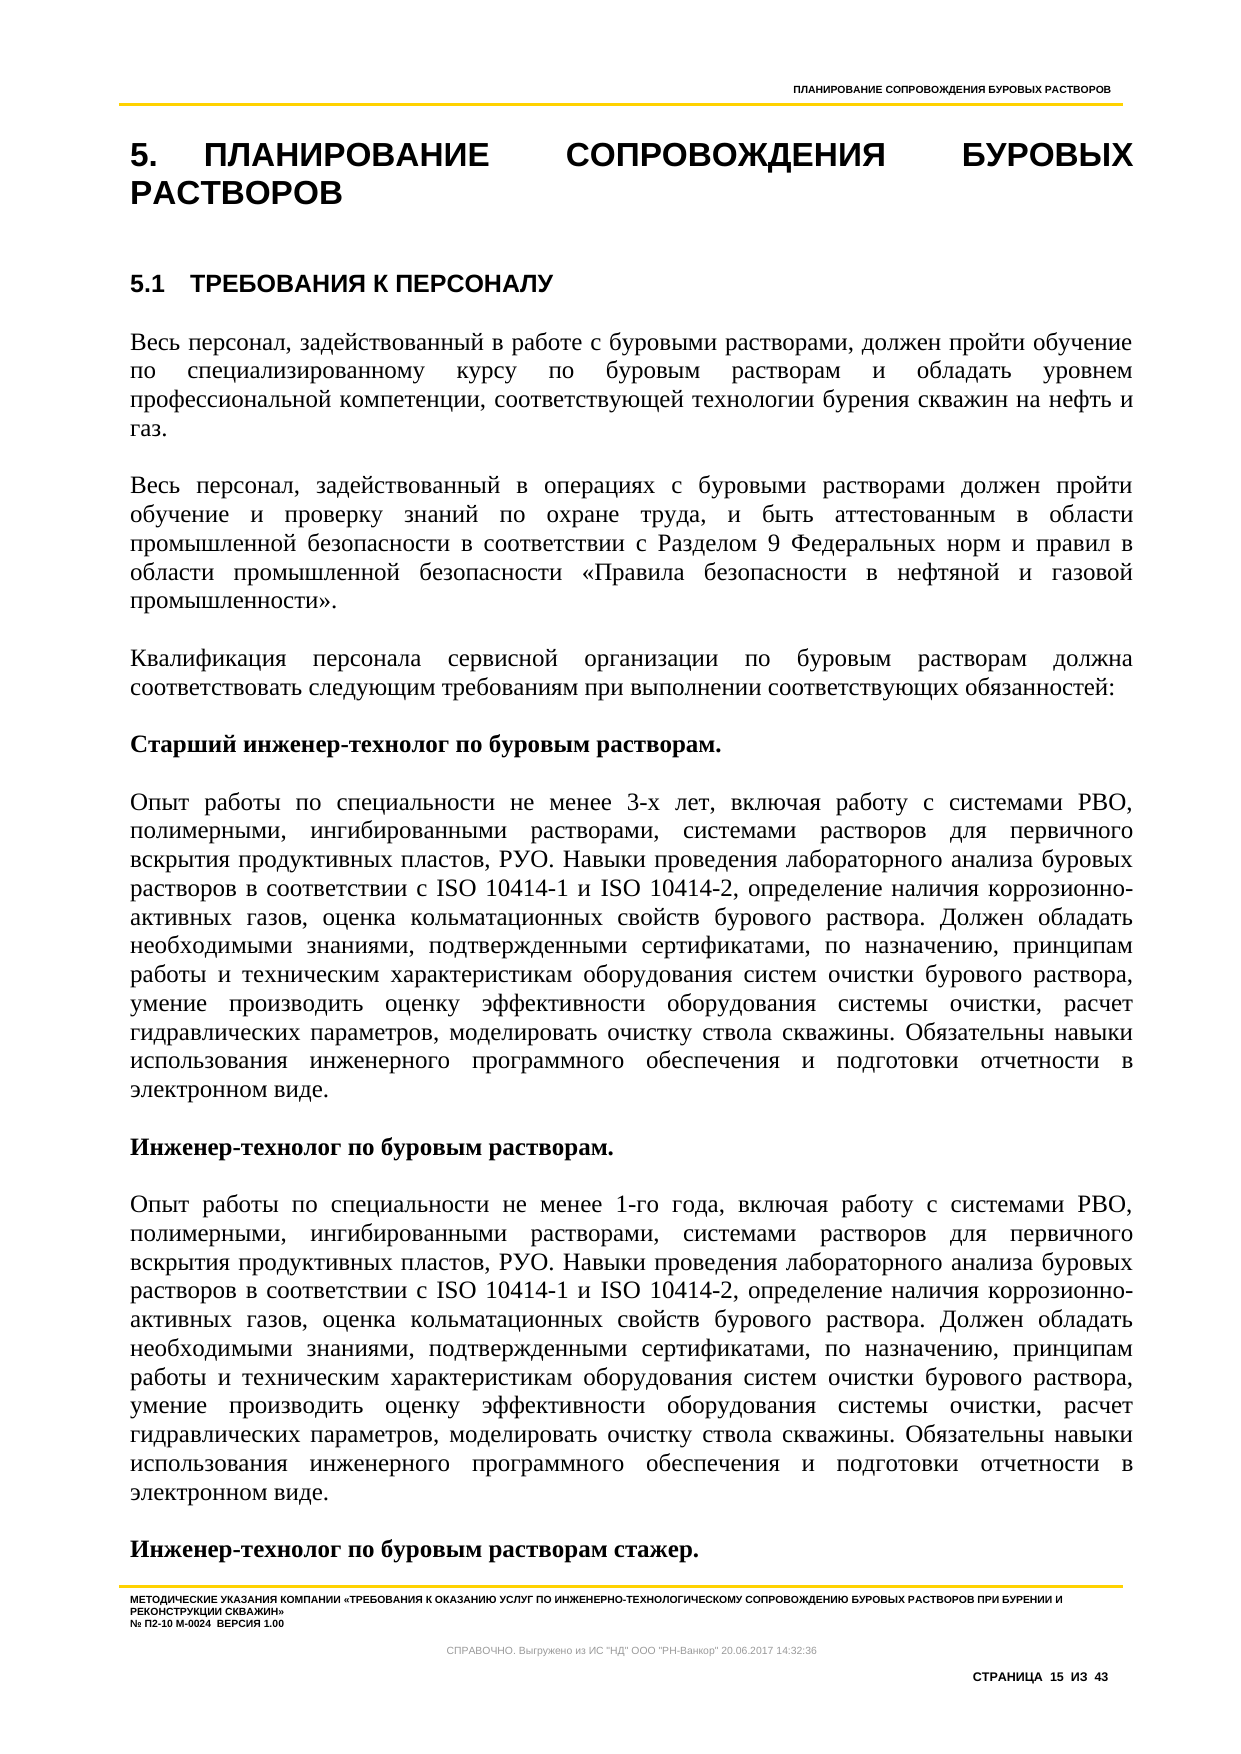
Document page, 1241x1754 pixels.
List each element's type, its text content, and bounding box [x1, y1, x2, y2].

text Весь персонал, задействованный в операциях с буровыми растворами должен пройти обучение и проверку знаний по охране труда, и быть аттестованным в области промышленной безопасности в соответствии с Разделом 9 Федеральных норм и правил в области промышленной безопасности «Правила безопасности в нефтяной и газовой промышленности». [130, 471, 1134, 614]
text Инженер-технолог по буровым растворам. [130, 1132, 1134, 1161]
text ТРЕБОВАНИЯ К ПЕРСОНАЛУ [130, 269, 1134, 298]
text ПЛАНИРОВАНИЕ СОПРОВОЖДЕНИЯ БУРОВЫХ РАСТВОРОВ [130, 135, 1134, 212]
text Инженер-технолог по буровым растворам стажер. [130, 1534, 1134, 1563]
text Опыт работы по специальности не менее 1-го года, включая работу с системами РВО, полимерными, ингибированными растворами, системами растворов для первичного вскрытия продуктивных пластов, РУО. Навыки проведения лабораторного анализа буровых растворов в соответствии с ISO 10414-1 и ISO 10414-2, определение наличия коррозионно-активных газов, оценка кольматационных свойств бурового раствора. Должен обладать необходимыми знаниями, подтвержденными сертификатами, по назначению, принципам работы и техническим характеристикам оборудования систем очистки бурового раствора, умение производить оценку эффективности оборудования системы очистки, расчет гидравлических параметров, моделировать очистку ствола скважины. Обязательны навыки использования инженерного программного обеспечения и подготовки отчетности в электронном виде. [130, 1189, 1134, 1506]
text Квалификация персонала сервисной организации по буровым растворам должна соответствовать следующим требованиям при выполнении соответствующих обязанностей: [130, 643, 1134, 701]
text Старший инженер-технолог по буровым растворам. [130, 729, 1134, 758]
text Весь персонал, задействованный в работе с буровыми растворами, должен пройти обучение по специализированному курсу по буровым растворам и обладать уровнем профессиональной компетенции, соответствующей технологии бурения скважин на нефть и газ. [130, 327, 1134, 442]
text Опыт работы по специальности не менее 3-х лет, включая работу с системами РВО, полимерными, ингибированными растворами, системами растворов для первичного вскрытия продуктивных пластов, РУО. Навыки проведения лабораторного анализа буровых растворов в соответствии с ISO 10414-1 и ISO 10414-2, определение наличия коррозионно-активных газов, оценка кольматационных свойств бурового раствора. Должен обладать необходимыми знаниями, подтвержденными сертификатами, по назначению, принципам работы и техническим характеристикам оборудования систем очистки бурового раствора, умение производить оценку эффективности оборудования системы очистки, расчет гидравлических параметров, моделировать очистку ствола скважины. Обязательны навыки использования инженерного программного обеспечения и подготовки отчетности в электронном виде. [130, 787, 1134, 1103]
